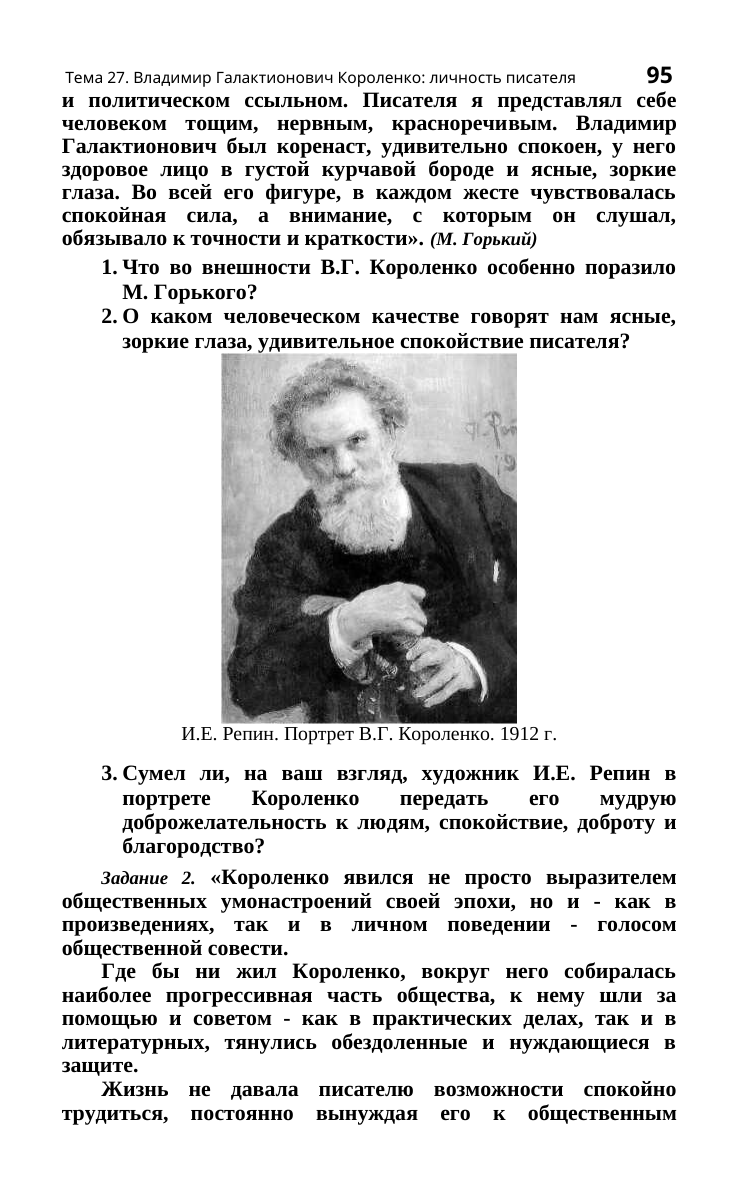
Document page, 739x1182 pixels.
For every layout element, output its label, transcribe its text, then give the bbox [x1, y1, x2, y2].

text Задание 2. «Короленко явился не просто выразителем общественных умонастроений своей эпохи, но и - как в произведениях, так и в личном поведении - голосом общественной совести. [62, 866, 677, 960]
list О каком человеческом качестве говорят нам ясные, зоркие глаза, удивительное спокойствие писателя? [101, 304, 677, 353]
text Где бы ни жил Короленко, вокруг него собиралась наиболее прогрессивная часть общества, к нему шли за помощью и советом - как в практических делах, так и в литературных, тянулись обездоленные и нуждающиеся в защите. [62, 960, 677, 1078]
text И.Е. Репин. Портрет В.Г. Короленко. 1912 г. [62, 724, 677, 744]
list Что во внешности В.Г. Короленко особенно поразило М. Горького? [101, 255, 677, 304]
list Сумел ли, на ваш взгляд, художник И.Е. Репин в портрете Короленко передать его мудрую доброжелательность к людям, спокойствие, доброту и благородство? [101, 761, 677, 859]
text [62, 89, 677, 250]
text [62, 1078, 677, 1125]
picture [221, 353, 517, 724]
